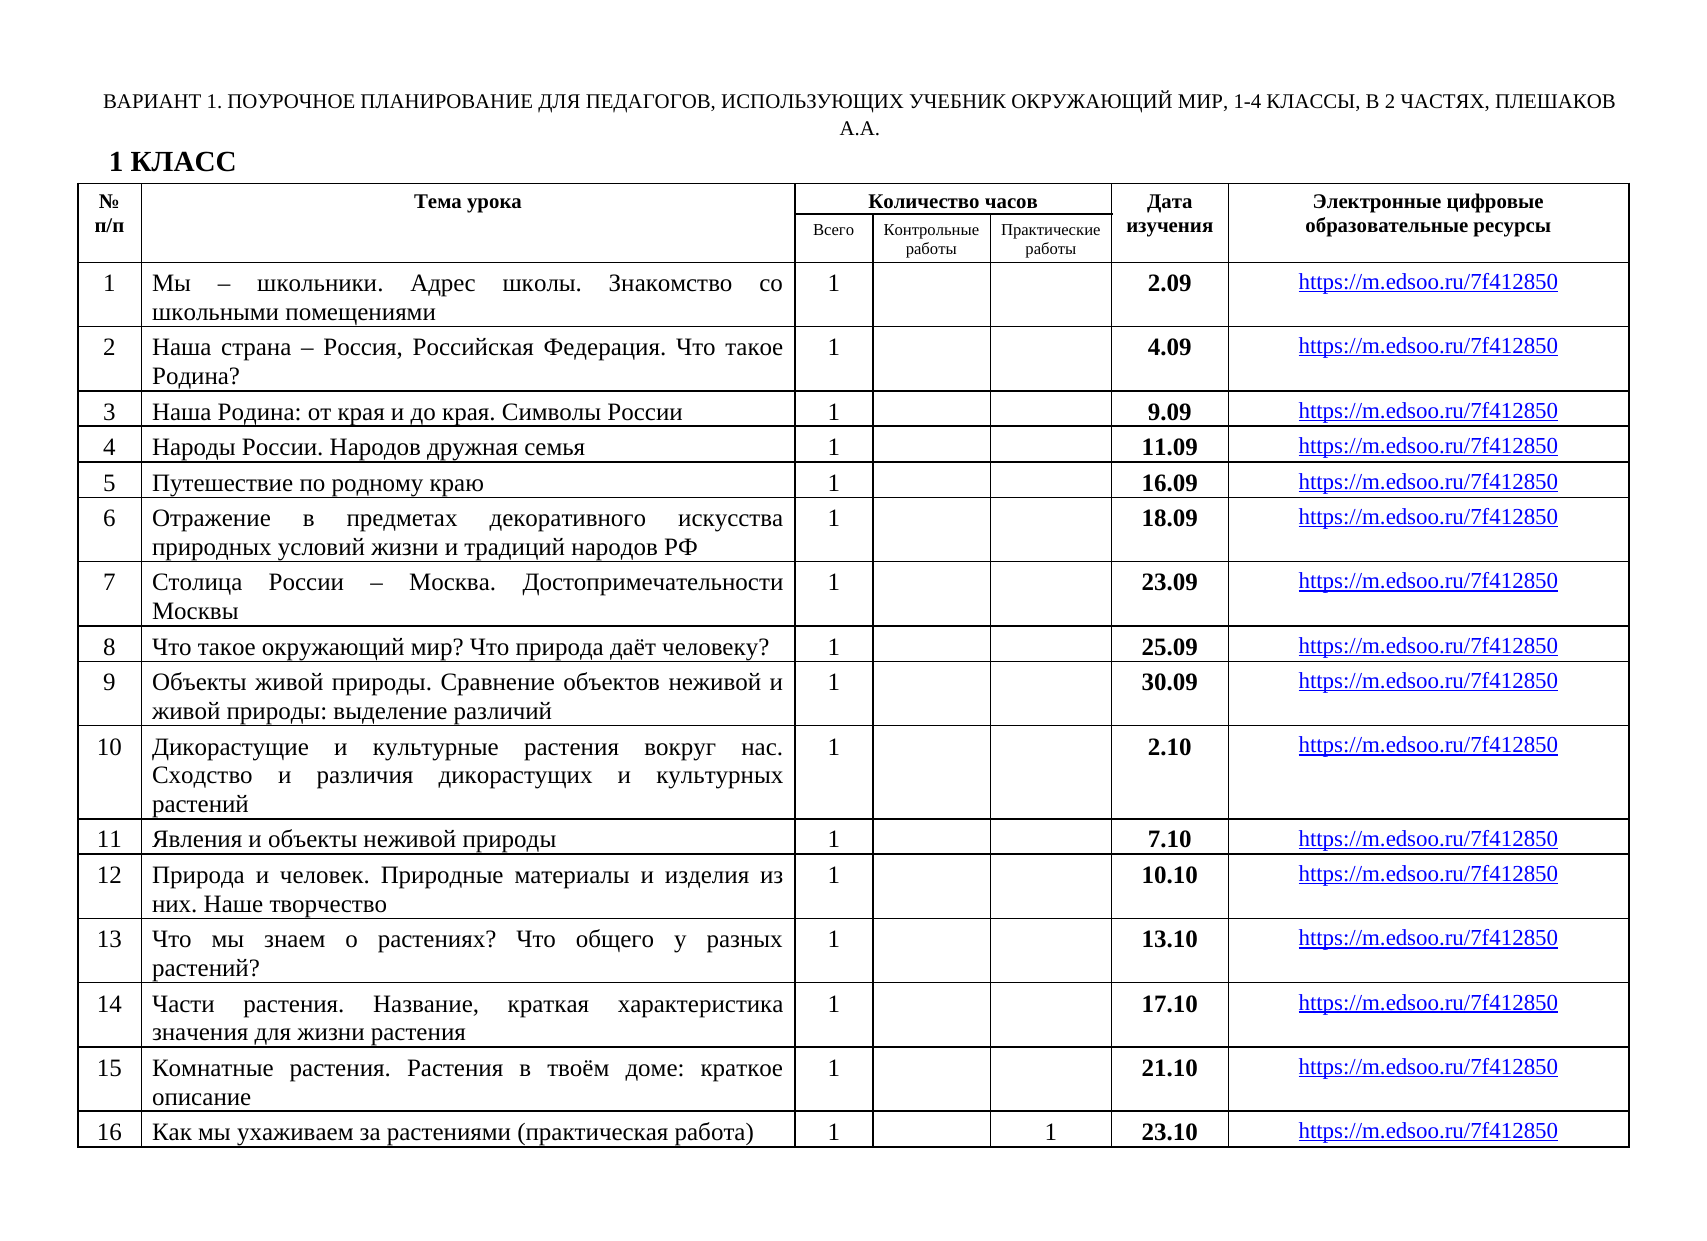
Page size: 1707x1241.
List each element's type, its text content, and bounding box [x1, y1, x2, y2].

table_cell Наша страна – Россия, Российская Федерация. Что такое Родина? [142, 327, 794, 390]
table_cell [874, 983, 990, 1046]
table_cell https://m.edsoo.ru/7f412850 [1229, 983, 1628, 1046]
table_cell 1 [796, 392, 872, 425]
table_cell https://m.edsoo.ru/7f412850 [1229, 427, 1628, 461]
table_cell 1 [796, 662, 872, 725]
table_cell Отражение в предметах декоративного искусства природных условий жизни и традиций народов РФ [142, 498, 794, 561]
table_cell 2.09 [1112, 263, 1228, 326]
table_cell [991, 820, 1111, 853]
table_cell [874, 919, 990, 982]
table_cell [874, 1112, 990, 1146]
table_cell 17.10 [1112, 983, 1228, 1046]
table_cell 13.10 [1112, 919, 1228, 982]
table_cell 23.10 [1112, 1112, 1228, 1146]
table_cell 18.09 [1112, 498, 1228, 561]
table_cell [991, 562, 1111, 625]
table_cell 1 [796, 820, 872, 853]
table_cell 4 [79, 427, 141, 461]
table_header Электронные цифровые образовательные ресурсы [1229, 184, 1628, 261]
table_cell Природа и человек. Природные материалы и изделия из них. Наше творчество [142, 855, 794, 918]
table_cell https://m.edsoo.ru/7f412850 [1229, 627, 1628, 661]
text ВАРИАНТ 1. ПОУРОЧНОЕ ПЛАНИРОВАНИЕ ДЛЯ ПЕДАГОГОВ, ИСПОЛЬЗУЮЩИХ УЧЕБНИК ОКРУЖАЮЩИЙ МИР, 1-4 КЛАССЫ, В 2 ЧАСТЯХ, ПЛЕШАКОВ А.А. [101, 89, 1618, 140]
table_cell 11 [79, 820, 141, 853]
table_cell 4.09 [1112, 327, 1228, 390]
text 1 КЛАСС [101, 144, 1618, 177]
table_cell [874, 1048, 990, 1110]
table_cell [991, 662, 1111, 725]
table_cell Наша Родина: от края и до края. Символы России [142, 392, 794, 425]
table_cell 21.10 [1112, 1048, 1228, 1110]
table_header Дата изучения [1112, 184, 1228, 261]
table_cell [991, 427, 1111, 461]
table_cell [1229, 1112, 1628, 1146]
table_cell 1 [796, 263, 872, 326]
table_cell [991, 983, 1111, 1046]
table_header № п/п [79, 184, 141, 261]
table_cell 2.10 [1112, 726, 1228, 818]
table_cell [991, 327, 1111, 390]
table_cell 13 [79, 919, 141, 982]
table_cell 1 [796, 1112, 872, 1146]
table_cell Контрольные работы [874, 215, 990, 261]
table_cell 15 [79, 1048, 141, 1110]
table_cell Что мы знаем о растениях? Что общего у разных растений? [142, 919, 794, 982]
table_cell 30.09 [1112, 662, 1228, 725]
table_cell https://m.edsoo.ru/7f412850 [1229, 463, 1628, 496]
table_cell https://m.edsoo.ru/7f412850 [1229, 263, 1628, 326]
table_cell [874, 820, 990, 853]
table_cell [991, 627, 1111, 661]
table_cell 9 [79, 662, 141, 725]
table_cell 1 [796, 627, 872, 661]
table_cell Всего [796, 215, 872, 261]
table_cell Как мы ухаживаем за растениями (практическая работа) [142, 1112, 794, 1146]
table_cell 1 [79, 263, 141, 326]
table_cell https://m.edsoo.ru/7f412850 [1229, 726, 1628, 818]
table_cell [991, 1048, 1111, 1110]
table_cell https://m.edsoo.ru/7f412850 [1229, 327, 1628, 390]
table_header Тема урока [142, 184, 794, 261]
table_cell [874, 263, 990, 326]
table_cell [991, 855, 1111, 918]
table_cell https://m.edsoo.ru/7f412850 [1229, 392, 1628, 425]
table_cell 16.09 [1112, 463, 1228, 496]
table_cell [874, 627, 990, 661]
table_cell [991, 919, 1111, 982]
table_cell Столица России ‒ Москва. Достопримечательности Москвы [142, 562, 794, 625]
table_cell 3 [79, 392, 141, 425]
table_cell Объекты живой природы. Сравнение объектов неживой и живой природы: выделение различий [142, 662, 794, 725]
table_cell Дикорастущие и культурные растения вокруг нас. Сходство и различия дикорастущих и культурных растений [142, 726, 794, 818]
table_cell 5 [79, 463, 141, 496]
table_cell [991, 463, 1111, 496]
table_cell Путешествие по родному краю [142, 463, 794, 496]
table_cell [874, 662, 990, 725]
table_cell Народы России. Народов дружная семья [142, 427, 794, 461]
table_cell https://m.edsoo.ru/7f412850 [1229, 662, 1628, 725]
table_cell [874, 463, 990, 496]
table_cell https://m.edsoo.ru/7f412850 [1229, 562, 1628, 625]
table_cell [874, 562, 990, 625]
table_cell [991, 498, 1111, 561]
table_cell https://m.edsoo.ru/7f412850 [1229, 498, 1628, 561]
table_cell 9.09 [1112, 392, 1228, 425]
table_cell [991, 726, 1111, 818]
table_cell 1 [796, 855, 872, 918]
table_cell https://m.edsoo.ru/7f412850 [1229, 820, 1628, 853]
table_cell [874, 392, 990, 425]
table_cell 1 [796, 726, 872, 818]
table_cell https://m.edsoo.ru/7f412850 [1229, 919, 1628, 982]
table_cell Практические работы [991, 215, 1111, 261]
table_cell 1 [991, 1112, 1111, 1146]
table_cell 10.10 [1112, 855, 1228, 918]
table_cell Явления и объекты неживой природы [142, 820, 794, 853]
table_cell 12 [79, 855, 141, 918]
table_cell 1 [796, 327, 872, 390]
table_cell 7 [79, 562, 141, 625]
table_cell [874, 726, 990, 818]
table_header Количество часов [796, 184, 1111, 213]
table_cell [991, 263, 1111, 326]
table_cell 1 [796, 919, 872, 982]
table_cell 11.09 [1112, 427, 1228, 461]
table_cell Части растения. Название, краткая характеристика значения для жизни растения [142, 983, 794, 1046]
table_cell 6 [79, 498, 141, 561]
table_cell 8 [79, 627, 141, 661]
table_cell 1 [796, 562, 872, 625]
table_cell [874, 498, 990, 561]
table_cell 25.09 [1112, 627, 1228, 661]
table_cell 2 [79, 327, 141, 390]
table_cell Комнатные растения. Растения в твоём доме: краткое описание [142, 1048, 794, 1110]
table_cell 1 [796, 463, 872, 496]
table_cell [874, 855, 990, 918]
table_cell 14 [79, 983, 141, 1046]
table_cell [874, 327, 990, 390]
table_cell 1 [796, 498, 872, 561]
table_cell Мы – школьники. Адрес школы. Знакомство со школьными помещениями [142, 263, 794, 326]
table_cell [991, 392, 1111, 425]
table_cell [874, 427, 990, 461]
table_cell 1 [796, 983, 872, 1046]
table_cell 23.09 [1112, 562, 1228, 625]
table_cell https://m.edsoo.ru/7f412850 [1229, 855, 1628, 918]
table_cell 7.10 [1112, 820, 1228, 853]
table_cell https://m.edsoo.ru/7f412850 [1229, 1048, 1628, 1110]
table_cell 1 [796, 1048, 872, 1110]
table_cell Что такое окружающий мир? Что природа даёт человеку? [142, 627, 794, 661]
table_cell 10 [79, 726, 141, 818]
table_cell 1 [796, 427, 872, 461]
table_cell 16 [79, 1112, 141, 1146]
